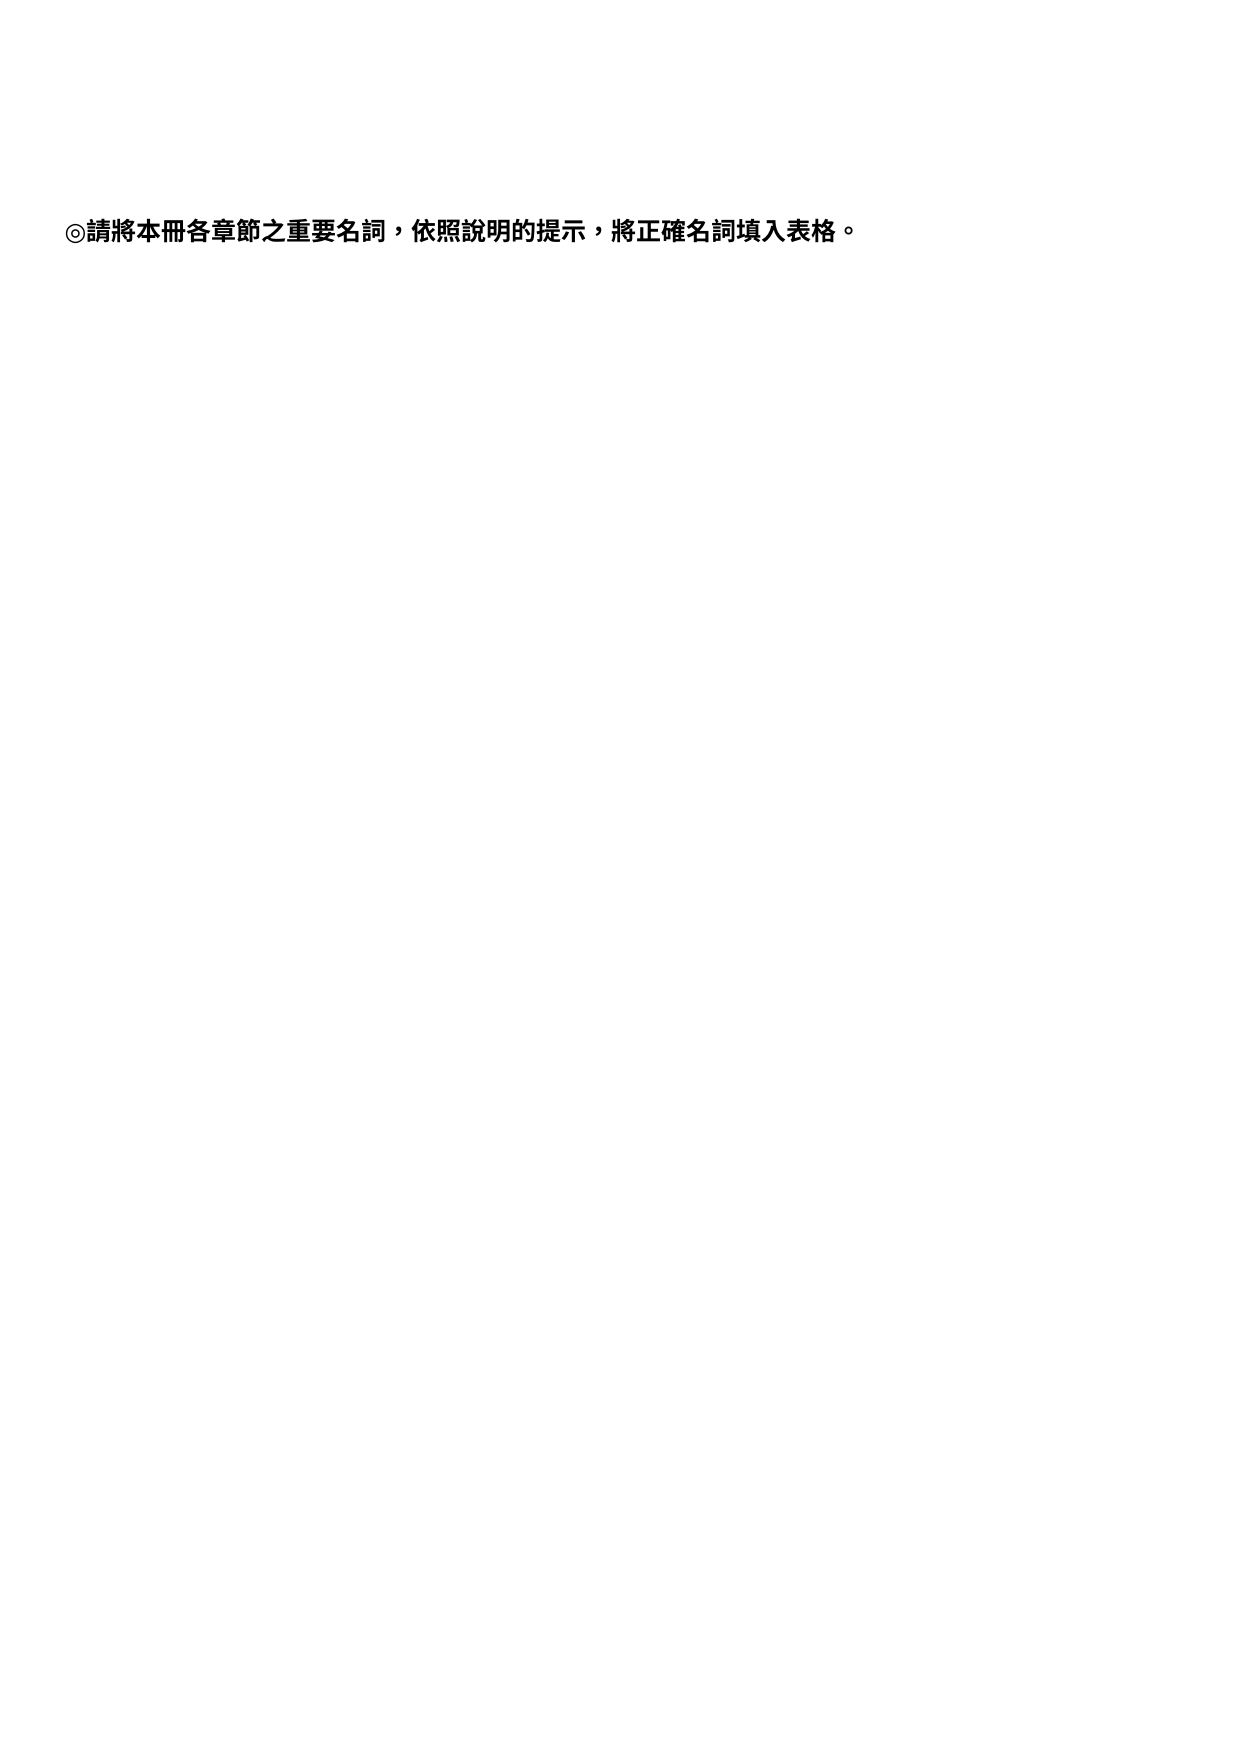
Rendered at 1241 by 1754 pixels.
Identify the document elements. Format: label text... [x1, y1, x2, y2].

text ◎請將本冊各章節之重要名詞，依照說明的提示，將正確名詞填入表格。 [64, 210, 1176, 248]
